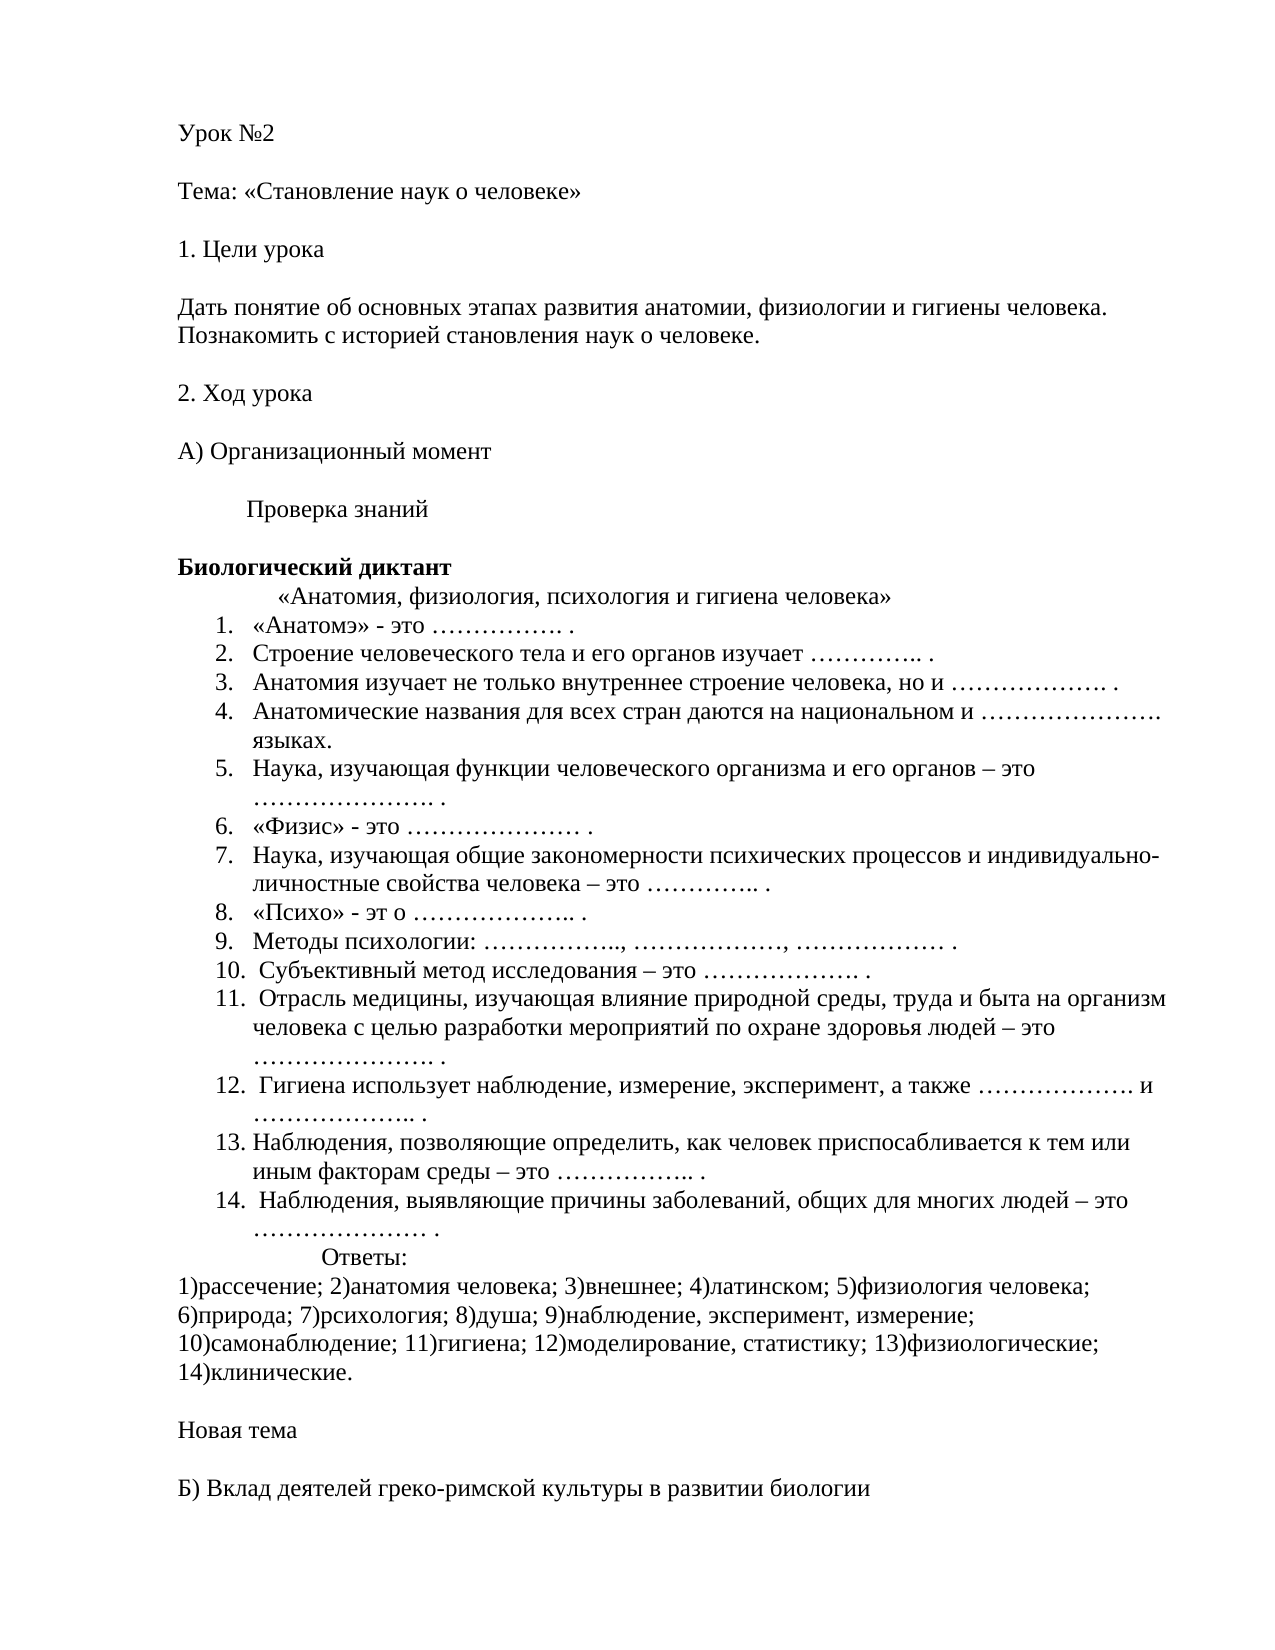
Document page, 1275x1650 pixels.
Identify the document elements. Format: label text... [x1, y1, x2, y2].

text А) Организационный момент [177, 436, 1186, 465]
list Наблюдения, выявляющие причины заболеваний, общих для многих людей – это ………………… . [215, 1185, 1186, 1242]
list Методы психологии: …………….., ………………, ……………… . [215, 926, 1186, 955]
list Наблюдения, позволяющие определить, как человек приспосабливается к тем или иным факторам среды – это …………….. . [215, 1127, 1186, 1185]
list Отрасль медицины, изучающая влияние природной среды, труда и быта на организм человека с целью разработки мероприятий по охране здоровья людей – это …………………. . [215, 983, 1186, 1070]
list Наука, изучающая функции человеческого организма и его органов – это …………………. . [215, 753, 1186, 811]
text Б) Вклад деятелей греко-римской культуры в развитии биологии [177, 1473, 1186, 1502]
text 2. Ход урока [177, 378, 1186, 407]
list Наука, изучающая общие закономерности психических процессов и индивидуально-личностные свойства человека – это ………….. . [215, 840, 1186, 897]
text Ответы: [252, 1242, 1186, 1271]
list «Психо» - эт о ……………….. . [215, 897, 1186, 926]
text Урок №2 [177, 118, 1186, 147]
list Гигиена использует наблюдение, измерение, эксперимент, а также ………………. и ……………….. . [215, 1070, 1186, 1127]
list Субъективный метод исследования – это ………………. . [215, 955, 1186, 983]
list «Физис» - это ………………… . [215, 811, 1186, 840]
text Новая тема [177, 1415, 1186, 1444]
list Анатомия изучает не только внутреннее строение человека, но и ………………. . [215, 667, 1186, 696]
text 1)рассечение; 2)анатомия человека; 3)внешнее; 4)латинском; 5)физиология человека; 6)природа; 7)рсихология; 8)душа; 9)наблюдение, эксперимент, измерение; 10)самонаблюдение; 11)гигиена; 12)моделирование, статистику; 13)физиологические; 14)клинические. [177, 1271, 1186, 1386]
text Проверка знаний [177, 494, 1186, 523]
text Биологический диктант [177, 552, 1186, 581]
text Дать понятие об основных этапах развития анатомии, физиологии и гигиены человека. Познакомить с историей становления наук о человеке. [177, 292, 1186, 349]
list «Анатомэ» - это ……………. . [215, 610, 1186, 638]
text Тема: «Становление наук о человеке» [177, 176, 1186, 205]
text 1. Цели урока [177, 234, 1186, 263]
text «Анатомия, физиология, психология и гигиена человека» [177, 581, 1186, 610]
list Анатомические названия для всех стран даются на национальном и …………………. языках. [215, 696, 1186, 753]
list Строение человеческого тела и его органов изучает ………….. . [215, 638, 1186, 667]
